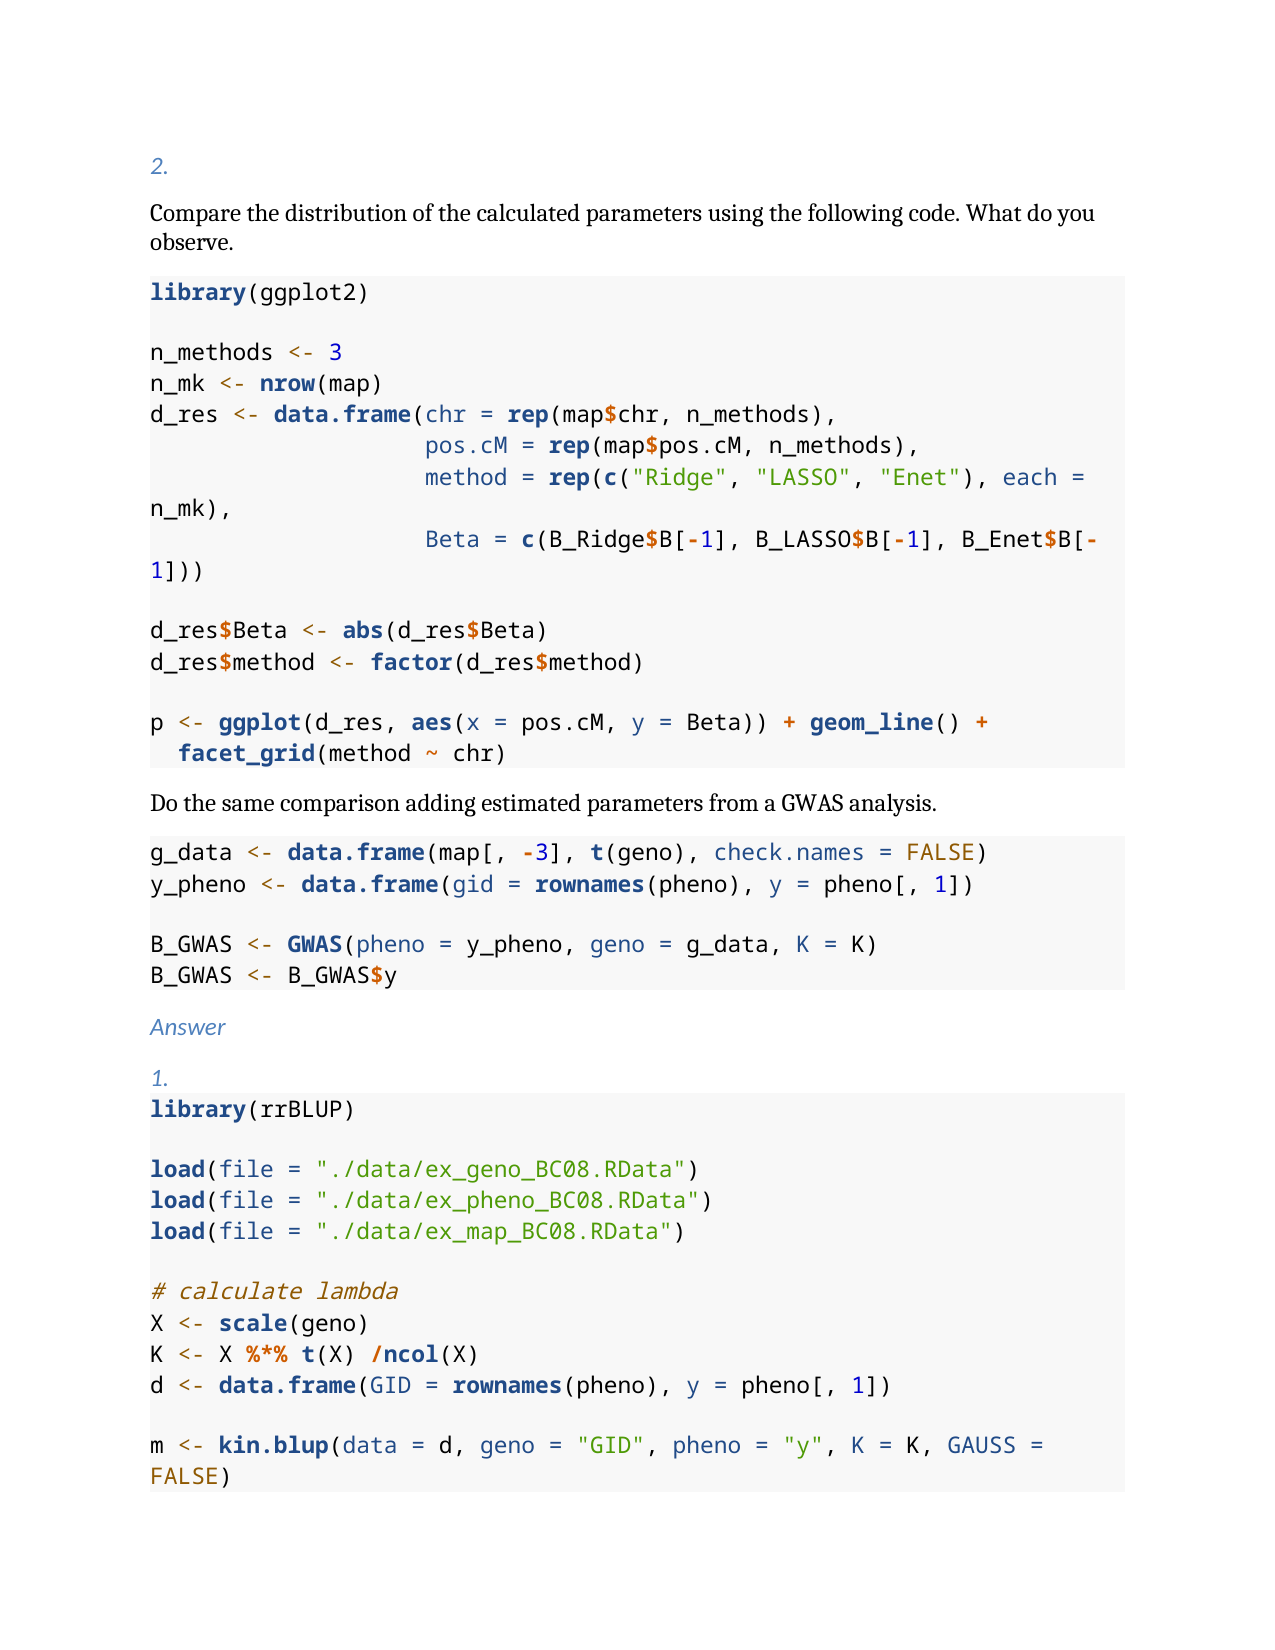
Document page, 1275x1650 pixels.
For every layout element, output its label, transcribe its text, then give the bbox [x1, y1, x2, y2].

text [150, 1093, 1125, 1492]
subtitle Answer [150, 1011, 1125, 1041]
subtitle 1. [150, 1062, 1125, 1093]
text g_data <- data.frame(map[, -3], t(geno), check.names = FALSE) y_pheno <- data.frame(gid = rownames(pheno), y = pheno[, 1]) B_GWAS <- GWAS(pheno = y_pheno, geno = g_data, K = K) B_GWAS <- B_GWAS$y [150, 836, 1125, 990]
text Compare the distribution of the calculated parameters using the following code. What do you observe. [150, 199, 1125, 257]
text library(ggplot2) n_methods <- 3 n_mk <- nrow(map) d_res <- data.frame(chr = rep(map$chr, n_methods), pos.cM = rep(map$pos.cM, n_methods), method = rep(c("Ridge", "LASSO", "Enet"), each = n_mk), Beta = c(B_Ridge$B[-1], B_LASSO$B[-1], B_Enet$B[-1])) d_res$Beta <- abs(d_res$Beta) d_res$method <- factor(d_res$method) p <- ggplot(d_res, aes(x = pos.cM, y = Beta)) + geom_line() + facet_grid(method ~ chr) [150, 276, 1125, 768]
subtitle 2. [150, 150, 1125, 181]
text Do the same comparison adding estimated parameters from a GWAS analysis. [150, 789, 1125, 818]
